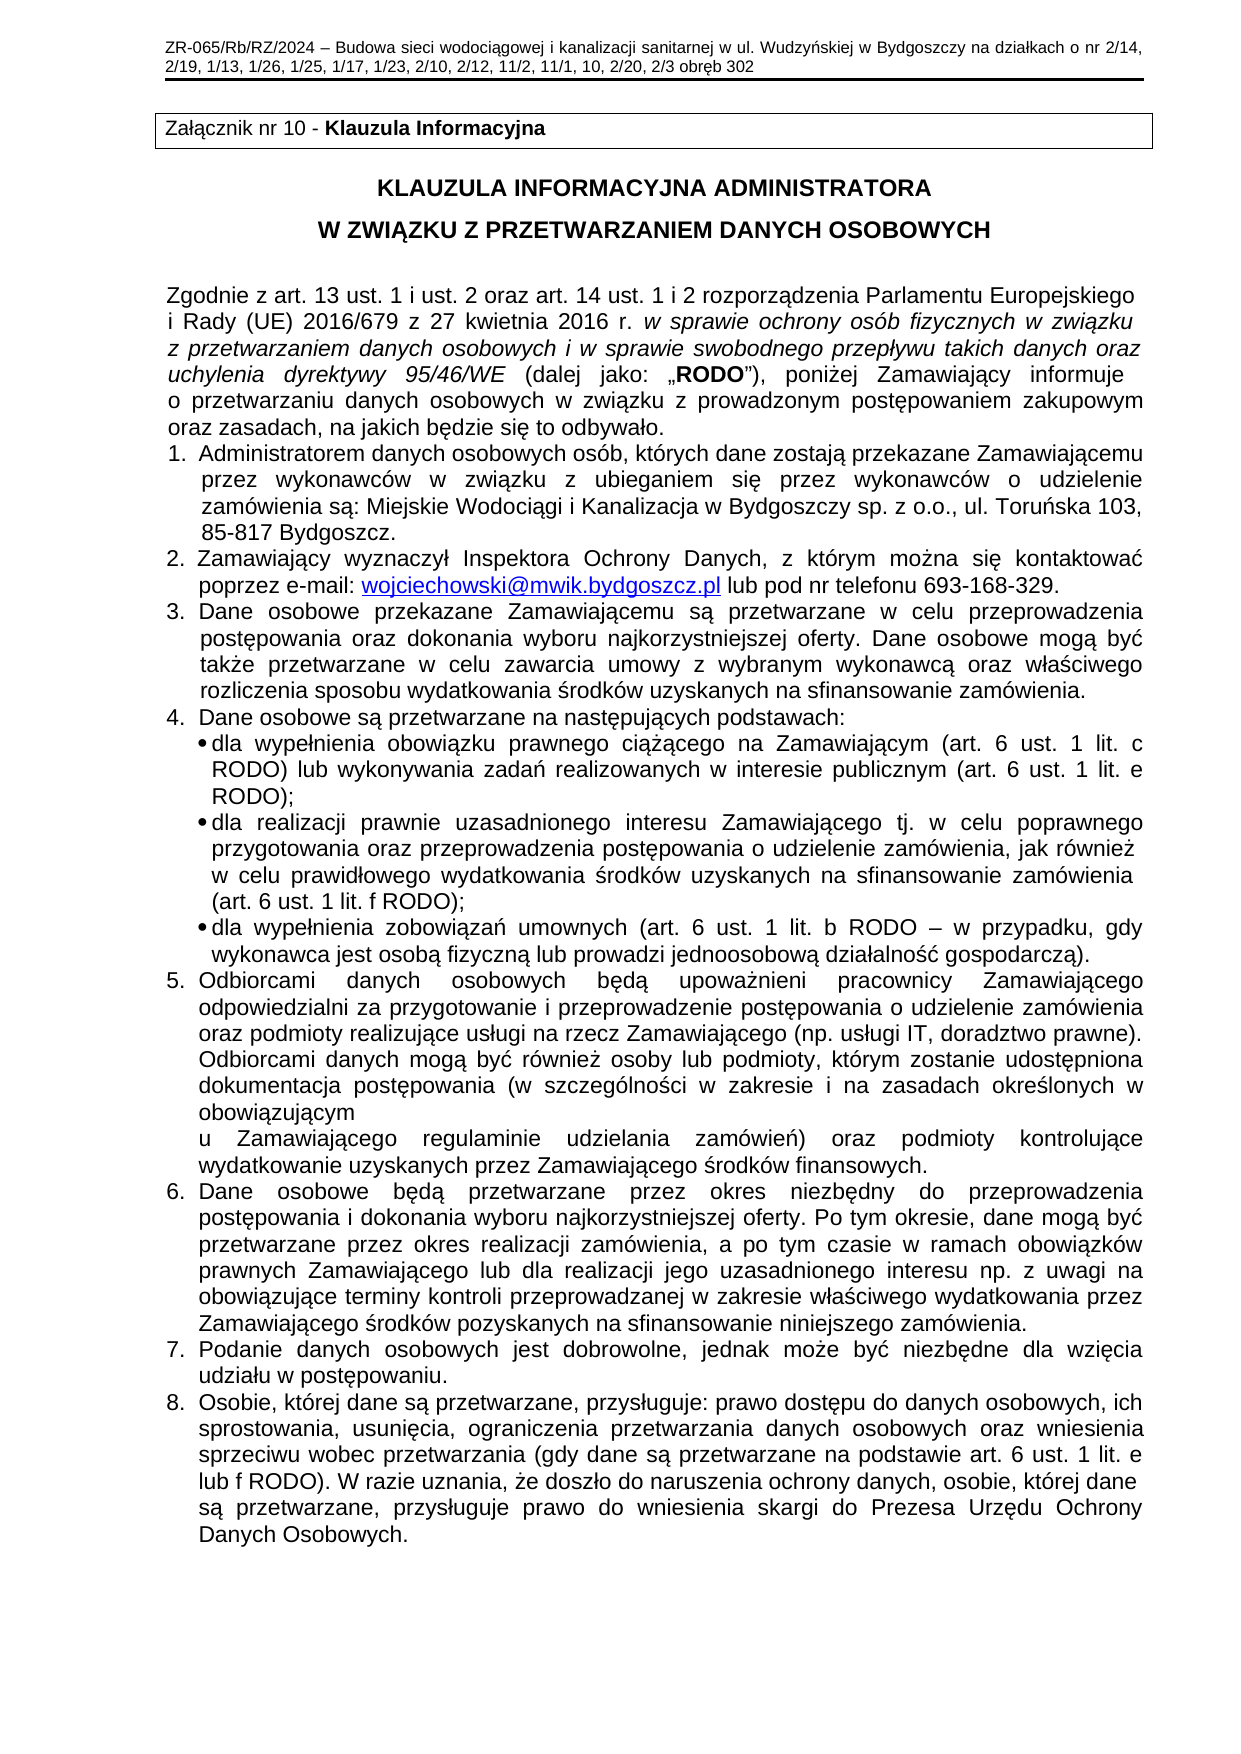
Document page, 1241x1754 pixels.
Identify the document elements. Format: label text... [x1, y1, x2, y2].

list dla wypełnienia obowiązku prawnego ciążącego na Zamawiającym (art. 6 ust. 1 lit. c RODO) lub wykonywania zadań realizowanych w interesie publicznym (art. 6 ust. 1 lit. e RODO); [198, 730, 1144, 809]
list dla wypełnienia zobowiązań umownych (art. 6 ust. 1 lit. b RODO – w przypadku, gdy wykonawca jest osobą fizyczną lub prowadzi jednoosobową działalność gospodarczą). [198, 914, 1144, 967]
text Zgodnie z art. 13 ust. 1 i ust. 2 oraz art. 14 ust. 1 i 2 rozporządzenia Parlamentu Europejskiego i Rady (UE) 2016/679 z 27 kwietnia 2016 r. w sprawie ochrony osób fizycznych w związku z przetwarzaniem danych osobowych i w sprawie swobodnego przepływu takich danych oraz uchylenia dyrektywy 95/46/WE (dalej jako: „RODO”), poniżej Zamawiający informuje o przetwarzaniu danych osobowych w związku z prowadzonym postępowaniem zakupowym oraz zasadach, na jakich będzie się to odbywało. [166, 282, 1144, 440]
text Załącznik nr 10 - Klauzula Informacyjna [156, 114, 1152, 148]
list Dane osobowe przekazane Zamawiającemu są przetwarzane w celu przeprowadzenia postępowania oraz dokonania wyboru najkorzystniejszej oferty. Dane osobowe mogą być także przetwarzane w celu zawarcia umowy z wybranym wykonawcą oraz właściwego rozliczenia sposobu wydatkowania środków uzyskanych na sfinansowanie zamówienia. [166, 598, 1144, 703]
text KLAUZULA INFORMACYJNA ADMINISTRATORA [165, 174, 1144, 202]
list Dane osobowe są przetwarzane na następujących podstawach: [166, 703, 1144, 730]
list Odbiorcami danych osobowych będą upoważnieni pracownicy Zamawiającego odpowiedzialni za przygotowanie i przeprowadzenie postępowania o udzielenie zamówienia oraz podmioty realizujące usługi na rzecz Zamawiającego (np. usługi IT, doradztwo prawne). Odbiorcami danych mogą być również osoby lub podmioty, którym zostanie udostępniona dokumentacja postępowania (w szczególności w zakresie i na zasadach określonych w obowiązującym u Zamawiającego regulaminie udzielania zamówień) oraz podmioty kontrolujące wydatkowanie uzyskanych przez Zamawiającego środków finansowych. [166, 967, 1144, 1178]
list Zamawiający wyznaczył Inspektora Ochrony Danych, z którym można się kontaktować poprzez e-mail: wojciechowski@mwik.bydgoszcz.pl lub pod nr telefonu 693-168-329. [166, 545, 1144, 598]
text W ZWIĄZKU Z PRZETWARZANIEM DANYCH OSOBOWYCH [165, 216, 1144, 243]
list Administratorem danych osobowych osób, których dane zostają przekazane Zamawiającemu przez wykonawców w związku z ubieganiem się przez wykonawców o udzielenie zamówienia są: Miejskie Wodociągi i Kanalizacja w Bydgoszczy sp. z o.o., ul. Toruńska 103, 85-817 Bydgoszcz. [168, 440, 1144, 545]
list Dane osobowe będą przetwarzane przez okres niezbędny do przeprowadzenia postępowania i dokonania wyboru najkorzystniejszej oferty. Po tym okresie, dane mogą być przetwarzane przez okres realizacji zamówienia, a po tym czasie w ramach obowiązków prawnych Zamawiającego lub dla realizacji jego uzasadnionego interesu np. z uwagi na obowiązujące terminy kontroli przeprowadzanej w zakresie właściwego wydatkowania przez Zamawiającego środków pozyskanych na sfinansowanie niniejszego zamówienia. [166, 1178, 1144, 1336]
list Osobie, której dane są przetwarzane, przysługuje: prawo dostępu do danych osobowych, ich sprostowania, usunięcia, ograniczenia przetwarzania danych osobowych oraz wniesienia sprzeciwu wobec przetwarzania (gdy dane są przetwarzane na podstawie art. 6 ust. 1 lit. e lub f RODO). W razie uznania, że doszło do naruszenia ochrony danych, osobie, której dane są przetwarzane, przysługuje prawo do wniesienia skargi do Prezesa Urzędu Ochrony Danych Osobowych. [166, 1389, 1144, 1547]
list Podanie danych osobowych jest dobrowolne, jednak może być niezbędne dla wzięcia udziału w postępowaniu. [166, 1336, 1144, 1389]
list dla realizacji prawnie uzasadnionego interesu Zamawiającego tj. w celu poprawnego przygotowania oraz przeprowadzenia postępowania o udzielenie zamówienia, jak również w celu prawidłowego wydatkowania środków uzyskanych na sfinansowanie zamówienia (art. 6 ust. 1 lit. f RODO); [198, 809, 1144, 914]
